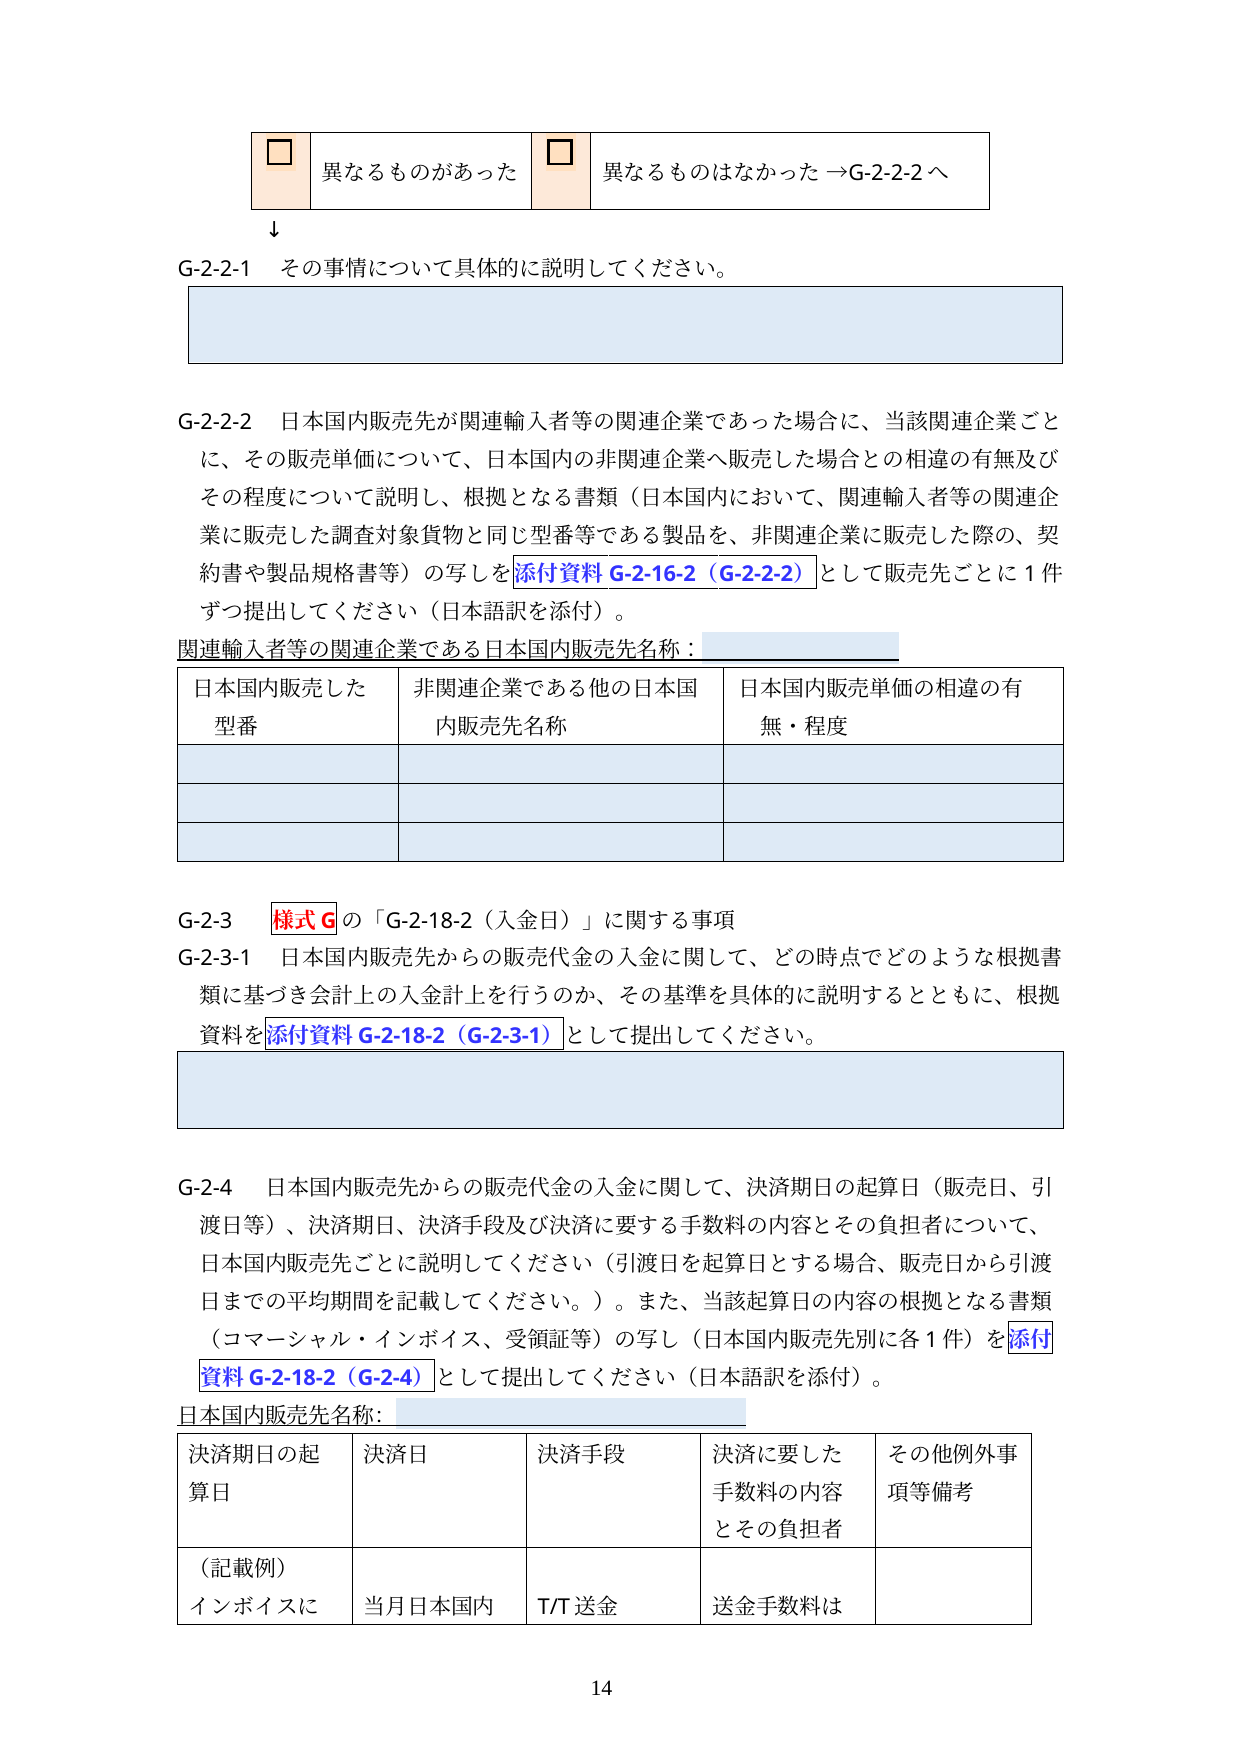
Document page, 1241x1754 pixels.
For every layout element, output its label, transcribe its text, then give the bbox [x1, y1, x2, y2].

table_header [532, 133, 590, 209]
table_cell [724, 784, 1063, 822]
table_header [252, 133, 310, 209]
text 日本国内販売先名称： [177, 1394, 1063, 1432]
table_header 決済手段 [527, 1434, 700, 1547]
subtitle その事情について具体的に説明してください。 [177, 248, 1063, 286]
table_cell [724, 745, 1063, 783]
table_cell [178, 1548, 352, 1624]
table_cell [178, 823, 398, 861]
table_cell [399, 784, 723, 822]
table_cell [399, 823, 723, 861]
table_cell [399, 745, 723, 783]
text 関連輸入者等の関連企業である日本国内販売先名称： [177, 629, 1063, 667]
table_header 決済に要した手数料の内容とその負担者 [701, 1434, 875, 1547]
table_header 日本国内販売単価の相違の有無・程度 [724, 668, 1063, 744]
table_cell [178, 784, 398, 822]
table_header 非関連企業である他の日本国内販売先名称 [399, 668, 723, 744]
table_header [178, 1052, 1063, 1128]
table_header その他例外事項等備考 [876, 1434, 1031, 1547]
table_cell [876, 1548, 1031, 1624]
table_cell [353, 1548, 526, 1624]
subtitle 日本国内販売先が関連輸入者等の関連企業であった場合に、当該関連企業ごとに、その販売単価について、日本国内の非関連企業へ販売した場合との相違の有無及びその程度について説明し、根拠となる書類（日本国内において、関連輸入者等の関連企業に販売した調査対象貨物と同じ型番等である製品を、非関連企業に販売した際の、契約書や製品規格書等）の写しを添付資料G-2-16-2（G-2-2-2）として販売先ごとに1件ずつ提出してください（日本語訳を添付）。 [177, 401, 1063, 629]
table_header 決済日 [353, 1434, 526, 1547]
table_header 異なるものがあった [311, 133, 531, 209]
text ↓ [177, 210, 1063, 248]
table_cell [724, 823, 1063, 861]
table_cell [178, 745, 398, 783]
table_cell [701, 1548, 875, 1624]
subtitle 日本国内販売先からの販売代金の入金に関して、決済期日の起算日（販売日、引渡日等）、決済期日、決済手段及び決済に要する手数料の内容とその負担者について、日本国内販売先ごとに説明してください（引渡日を起算日とする場合、販売日から引渡日までの平均期間を記載してください。）。また、当該起算日の内容の根拠となる書類（コマーシャル・インボイス、受領証等）の写し（日本国内販売先別に各1件）を添付資料G-2-18-2（G-2-4）として提出してください（日本語訳を添付）。 [177, 1167, 1063, 1394]
subtitle 日本国内販売先からの販売代金の入金に関して、どの時点でどのような根拠書類に基づき会計上の入金計上を行うのか、その基準を具体的に説明するとともに、根拠資料を添付資料G-2-18-2（G-2-3-1）として提出してください。 [177, 937, 1063, 1051]
table_header 決済期日の起算日 [178, 1434, 352, 1547]
table_header 日本国内販売した型番 [178, 668, 398, 744]
table_header 異なるものはなかった →G-2-2-2へ [591, 133, 989, 209]
table_cell T/T送金 [527, 1548, 700, 1624]
subtitle 様式Gの「G-2-18-2（入金日）」に関する事項 [177, 899, 1063, 937]
table_header [189, 287, 1062, 362]
